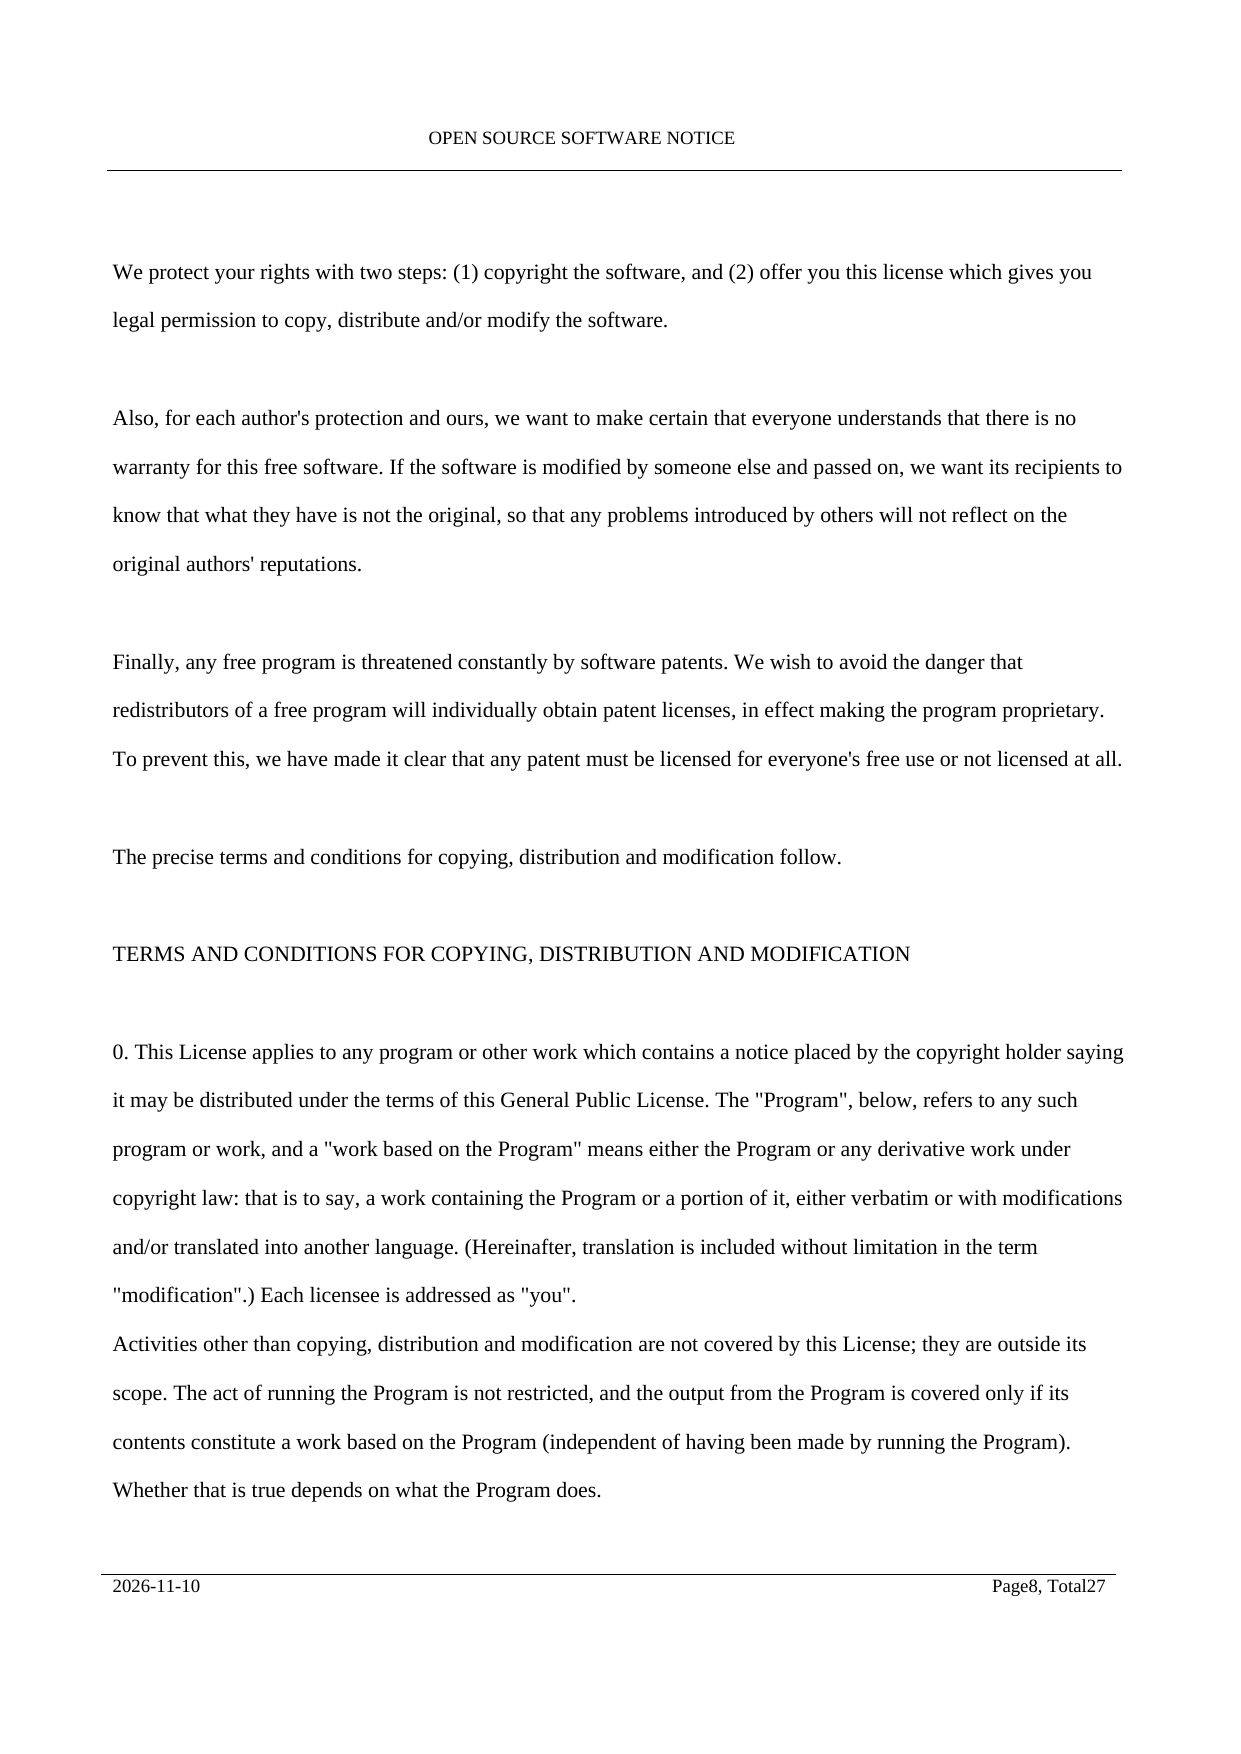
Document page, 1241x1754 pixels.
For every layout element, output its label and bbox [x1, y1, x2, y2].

text [112, 206, 1128, 1506]
